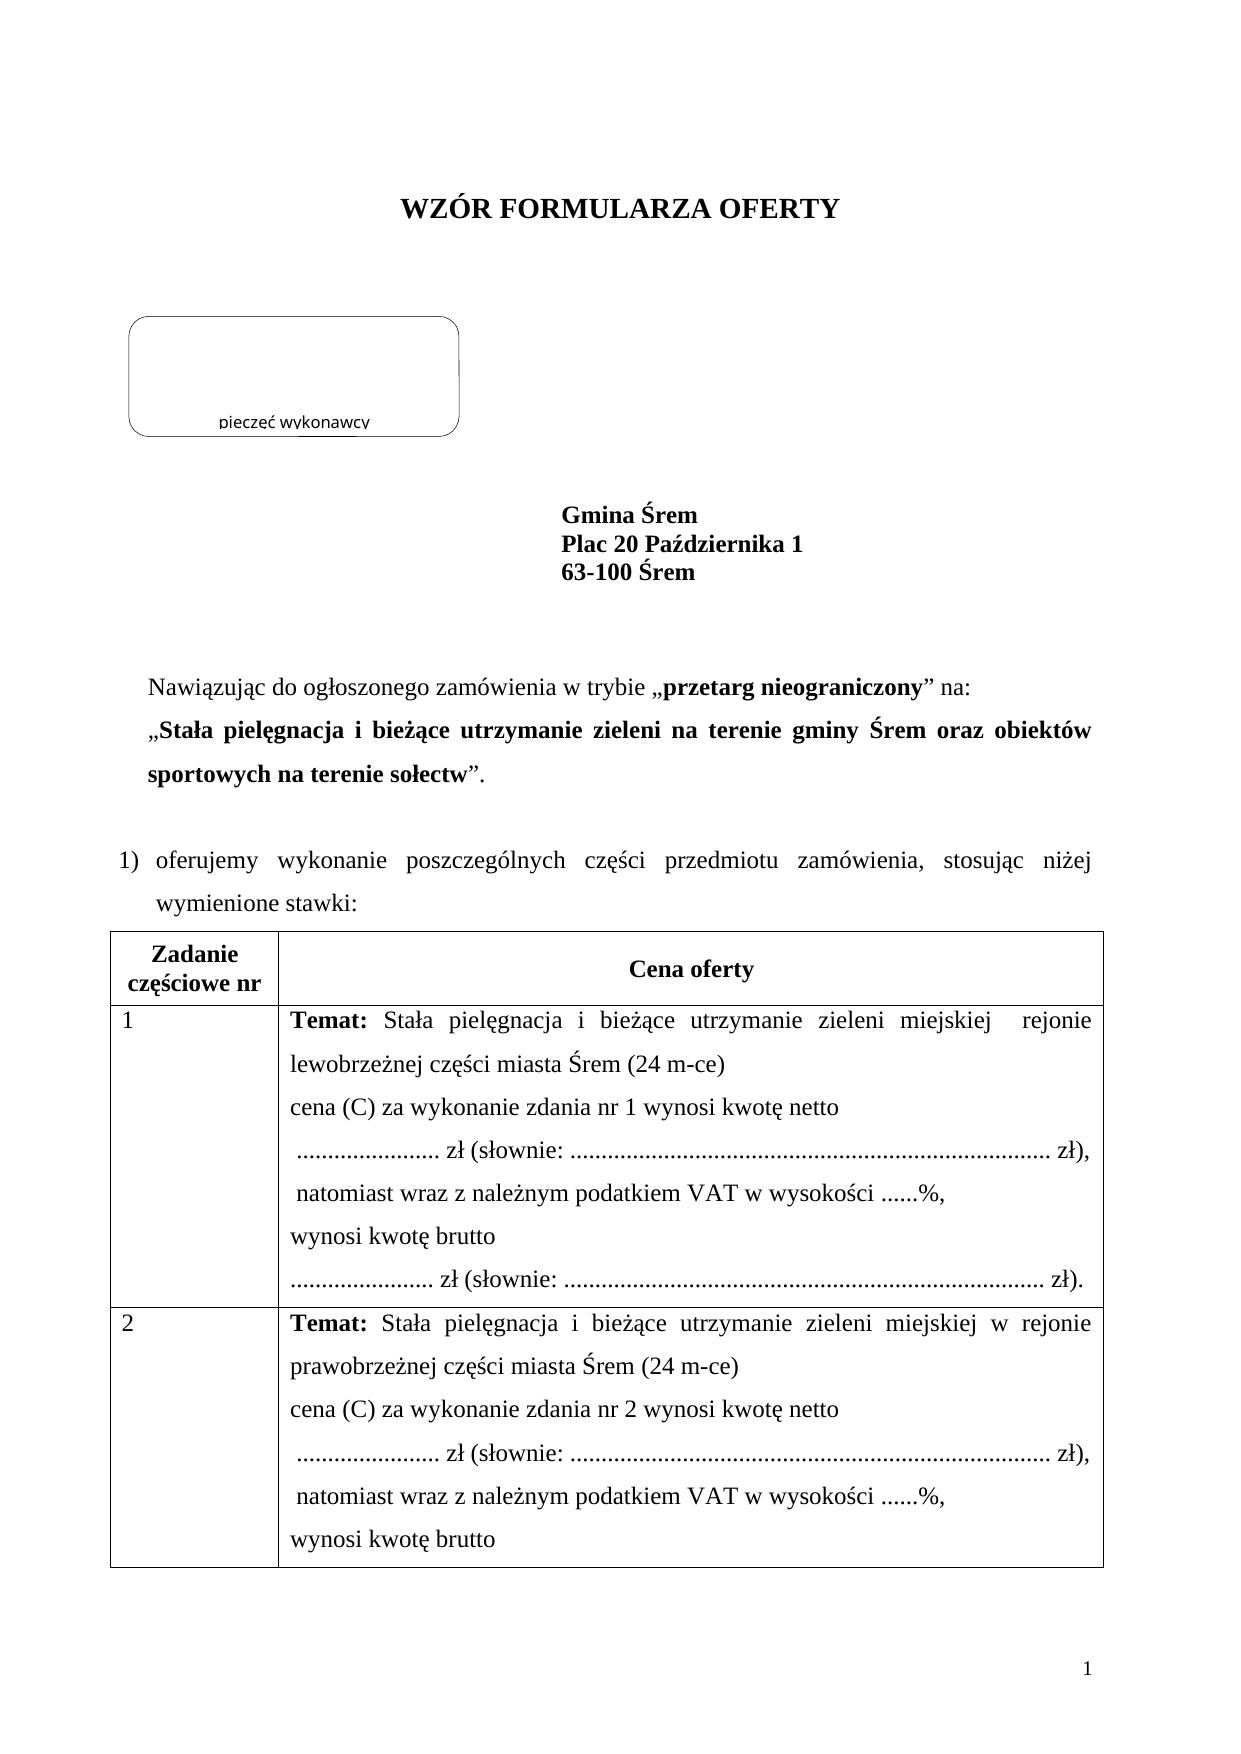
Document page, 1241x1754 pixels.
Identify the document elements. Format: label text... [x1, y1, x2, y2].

table_cell Temat: Stała pielęgnacja i bieżące utrzymanie zieleni miejskiej rejonie lewobrzeżnej części miasta Śrem (24 m-ce) cena (C) za wykonanie zdania nr 1 wynosi kwotę netto ....................... zł (słownie: ............................................................................. zł), natomiast wraz z należnym podatkiem VAT w wysokości ......%, wynosi kwotę brutto ....................... zł (słownie: ............................................................................. zł). [279, 1006, 1103, 1307]
table_header Zadanie częściowe nr [111, 932, 278, 1004]
subtitle WZÓR FORMULARZA OFERTY [148, 191, 1092, 224]
text Gmina Śrem [148, 500, 1092, 529]
text „Stała pielęgnacja i bieżące utrzymanie zieleni na terenie gminy Śrem oraz obiektów sportowych na terenie sołectw”. [148, 716, 1092, 787]
text 63-100 Śrem [148, 557, 1092, 586]
table_header Cena oferty [279, 932, 1103, 1004]
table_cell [279, 1308, 1103, 1567]
table_cell 1 [111, 1006, 278, 1307]
text Plac 20 Października 1 [561, 529, 1092, 557]
list oferujemy wykonanie poszczególnych części przedmiotu zamówienia, stosując niżej wymienione stawki: [118, 845, 1092, 917]
table_cell 2 [111, 1308, 278, 1567]
text Nawiązując do ogłoszonego zamówienia w trybie „przetarg nieograniczony” na: [148, 672, 1092, 701]
